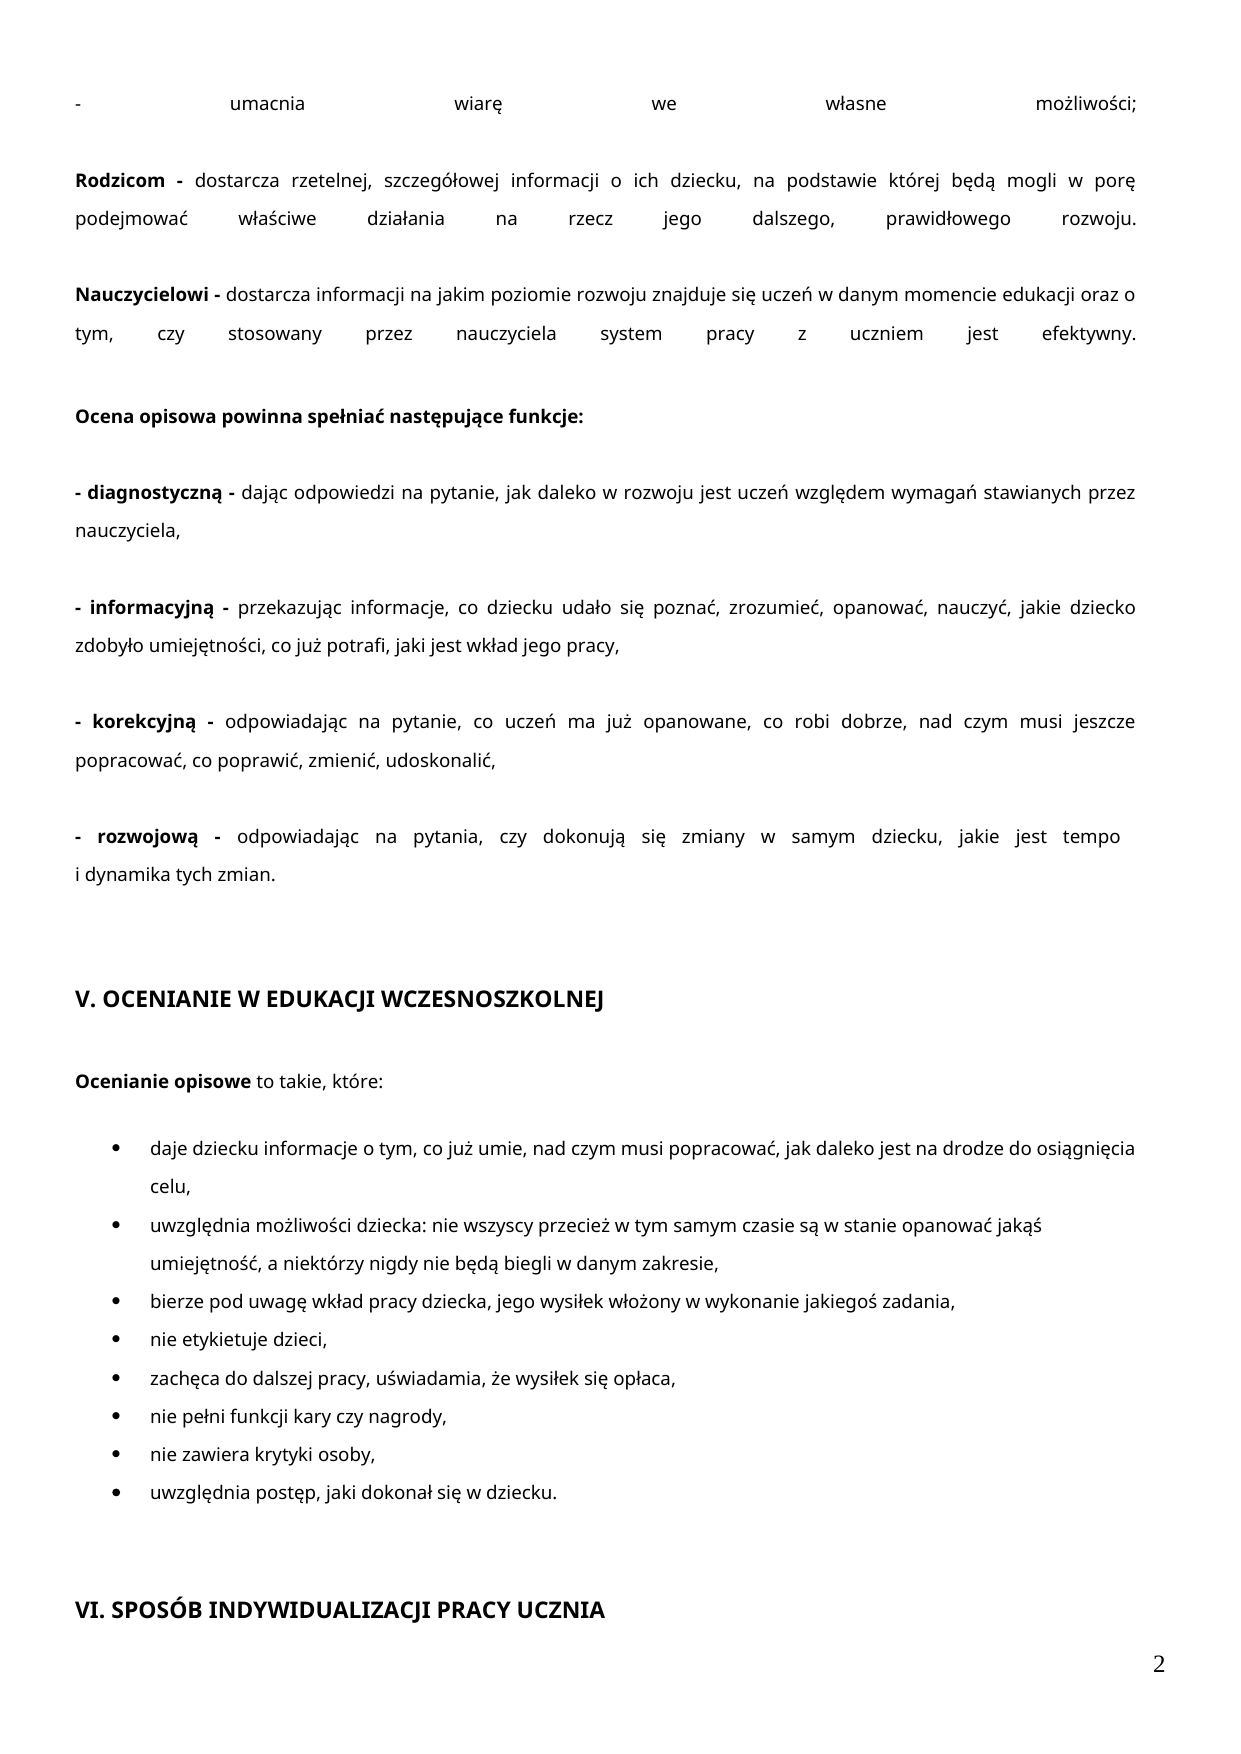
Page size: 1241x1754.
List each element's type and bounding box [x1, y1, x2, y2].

table_header [59, 75, 1153, 1641]
